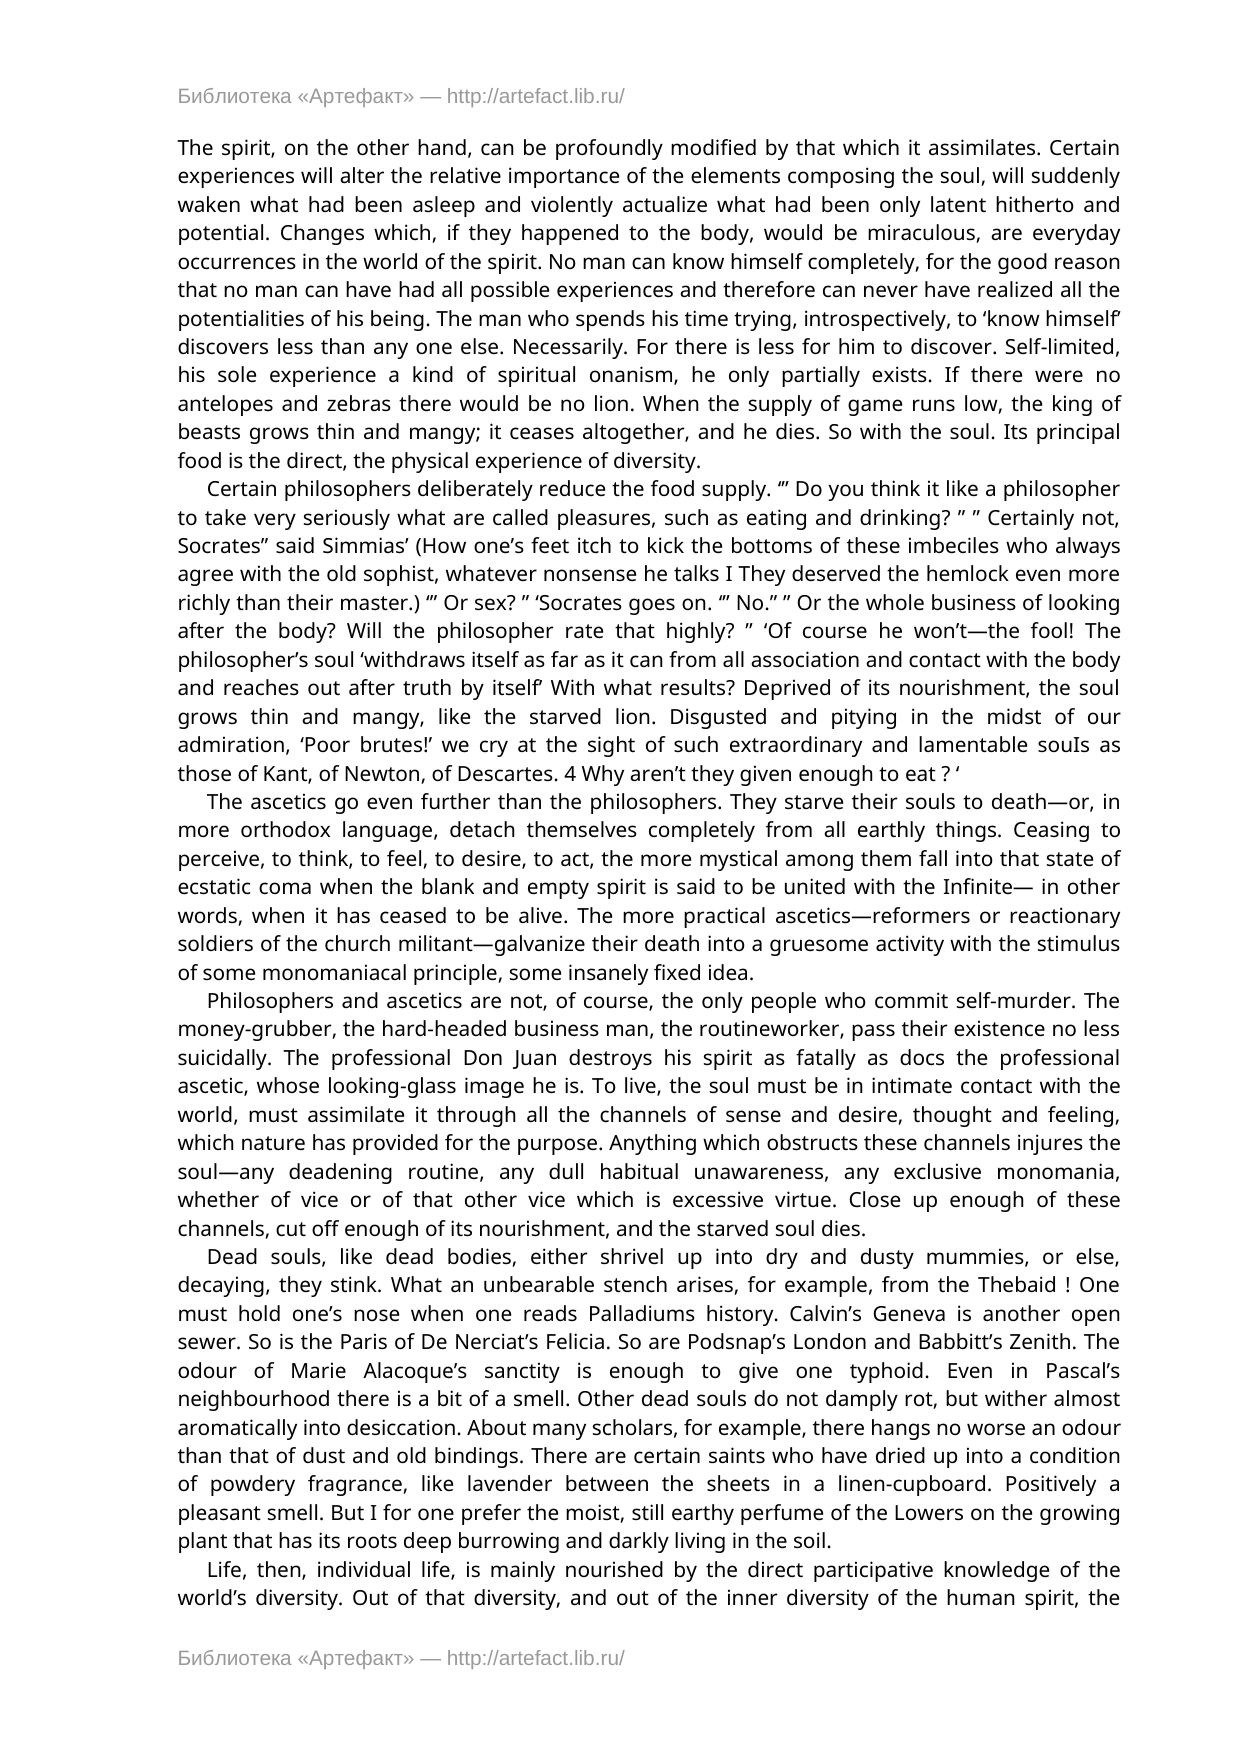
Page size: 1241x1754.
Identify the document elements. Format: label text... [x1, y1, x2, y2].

text Certain philosophers deliberately reduce the food supply. ‘” Do you think it like a philosopher to take very seriously what are called pleasures, such as eating and drinking? ” ” Certainly not, Socrates” said Simmias’ (How one’s feet itch to kick the bottoms of these imbeciles who always agree with the old sophist, whatever nonsense he talks I They deserved the hemlock even more richly than their master.) ‘” Or sex? ” ‘Socrates goes on. ‘” No.” ” Or the whole business of looking after the body? Will the philosopher rate that highly? ” ‘Of course he won’t—the fool! The philosopher’s soul ‘withdraws itself as far as it can from all association and contact with the body and reaches out after truth by itself’ With what results? Deprived of its nourishment, the soul grows thin and mangy, like the starved lion. Disgusted and pitying in the midst of our admiration, ‘Poor brutes!’ we cry at the sight of such extraordinary and lamentable souIs as those of Kant, of Newton, of Descartes. 4 Why aren’t they given enough to eat ? ‘ [177, 474, 1122, 787]
text The ascetics go even further than the philosophers. They starve their souls to death—or, in more orthodox language, detach themselves completely from all earthly things. Ceasing to perceive, to think, to feel, to desire, to act, the more mystical among them fall into that state of ecstatic coma when the blank and empty spirit is said to be united with the Infinite— in other words, when it has ceased to be alive. The more practical ascetics—reformers or reactionary soldiers of the church militant—galvanize their death into a gruesome activity with the stimulus of some monomaniacal principle, some insanely fixed idea. [177, 787, 1122, 986]
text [177, 1555, 1122, 1612]
text Philosophers and ascetics are not, of course, the only people who commit self-murder. The money-grubber, the hard-headed business man, the routineworker, pass their existence no less suicidally. The professional Don Juan destroys his spirit as fatally as docs the professional ascetic, whose looking-glass image he is. To live, the soul must be in intimate contact with the world, must assimilate it through all the channels of sense and desire, thought and feeling, which nature has provided for the purpose. Anything which obstructs these channels injures the soul—any deadening routine, any dull habitual unawareness, any exclusive monomania, whether of vice or of that other vice which is excessive virtue. Close up enough of these channels, cut off enough of its nourishment, and the starved soul dies. [177, 986, 1122, 1242]
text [177, 133, 1122, 474]
text Dead souls, like dead bodies, either shrivel up into dry and dusty mummies, or else, decaying, they stink. What an unbearable stench arises, for example, from the Thebaid ! One must hold one’s nose when one reads Palladiums history. Calvin’s Geneva is another open sewer. So is the Paris of De Nerciat’s Felicia. So are Podsnap’s London and Babbitt’s Zenith. The odour of Marie Alacoque’s sanctity is enough to give one typhoid. Even in Pascal’s neighbourhood there is a bit of a smell. Other dead souls do not damply rot, but wither almost aromatically into desiccation. About many scholars, for example, there hangs no worse an odour than that of dust and old bindings. There are certain saints who have dried up into a condition of powdery fragrance, like lavender between the sheets in a linen-cupboard. Positively a pleasant smell. But I for one prefer the moist, still earthy perfume of the Lowers on the growing plant that has its roots deep burrowing and darkly living in the soil. [177, 1242, 1122, 1555]
